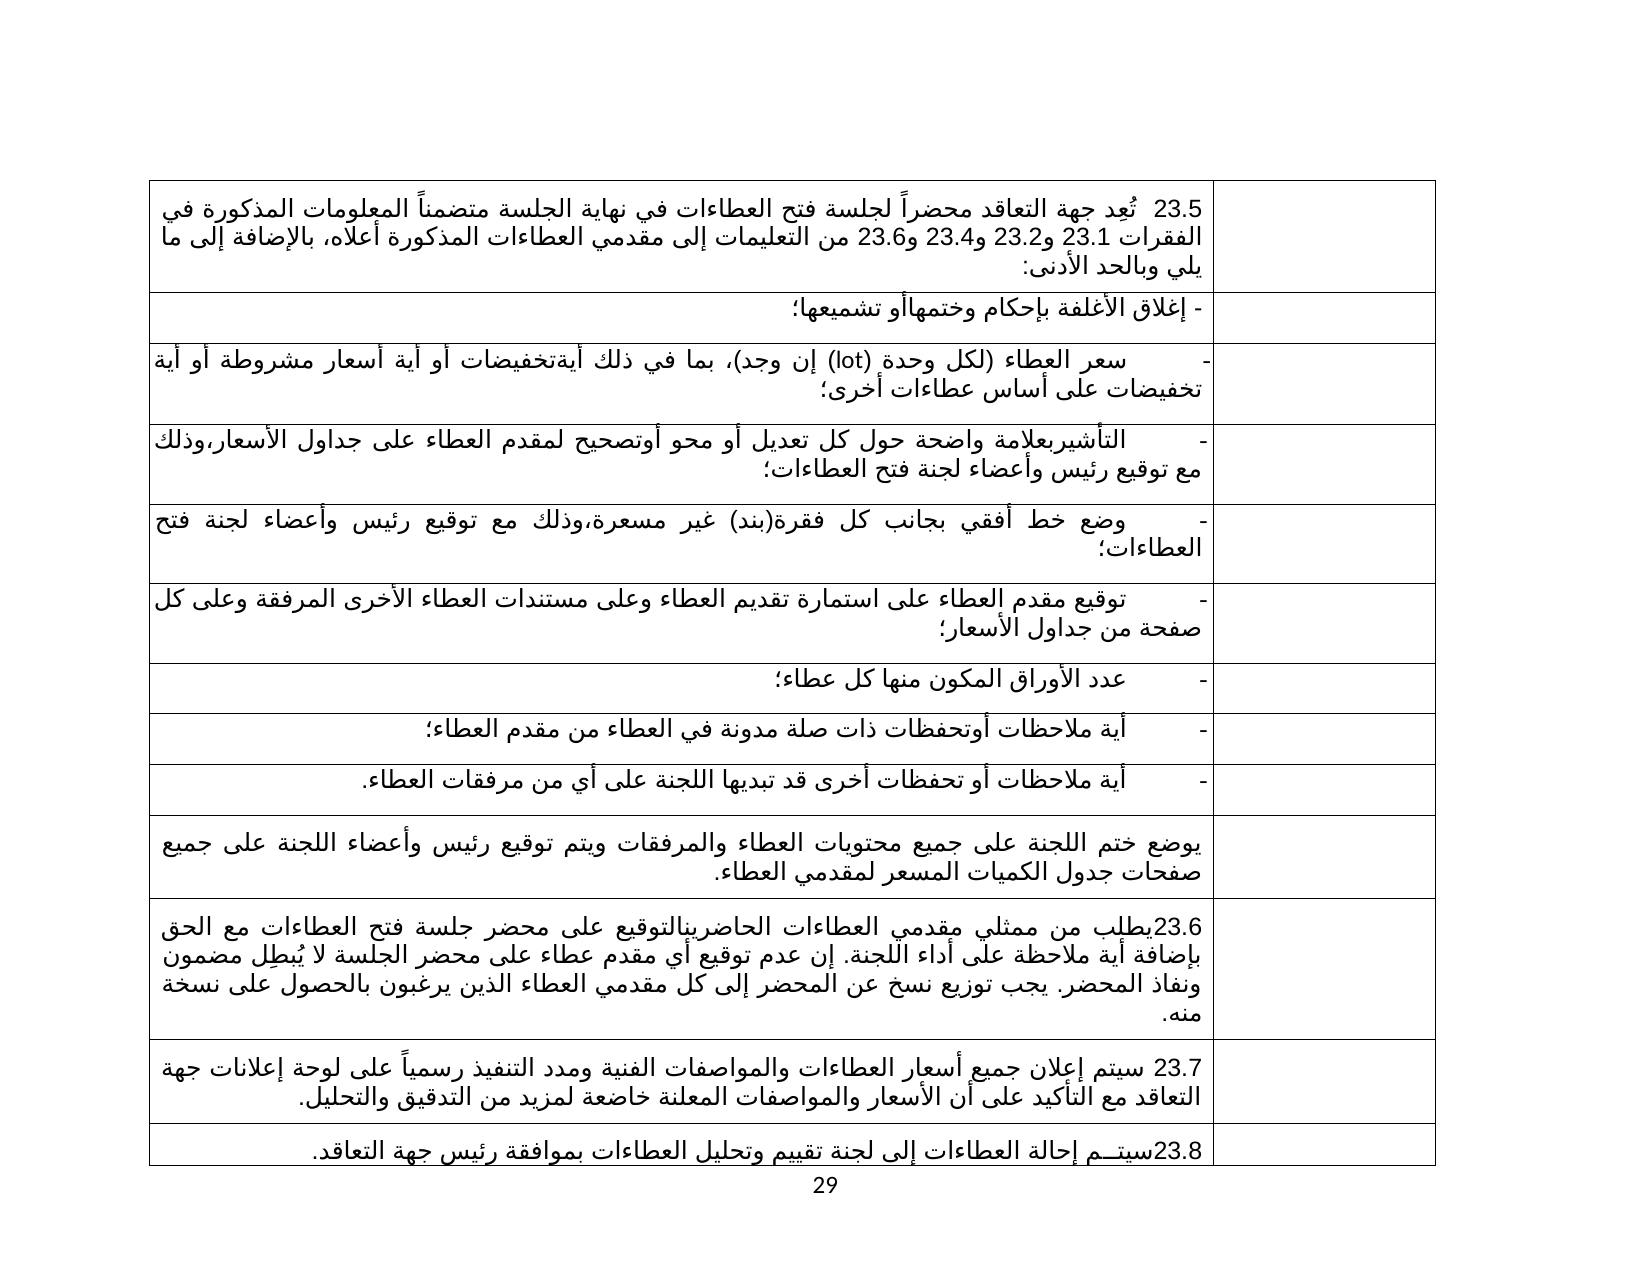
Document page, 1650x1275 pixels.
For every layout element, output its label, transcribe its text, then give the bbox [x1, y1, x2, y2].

table_cell [1214, 181, 1435, 292]
table_cell توقيع مقدم العطاء على استمارة تقديم العطاء وعلى مستندات العطاء الأخرى المرفقة وعلى كل صفحة من جداول الأسعار؛ [150, 584, 1213, 662]
table_cell - إغلاق الأغلفة بإحكام وختمهاأو تشميعها؛ [150, 293, 1213, 343]
table_cell يوضع ختم اللجنة على جميع محتويات العطاء والمرفقات ويتم توقيع رئيس وأعضاء اللجنة على جميع صفحات جدول الكميات المسعر لمقدمي العطاء. [150, 816, 1213, 898]
table_cell 23.6يطلب من ممثلي مقدمي العطاءات الحاضرينالتوقيع على محضر جلسة فتح العطاءات مع الحق بإضافة أية ملاحظة على أداء اللجنة. إن عدم توقيع أي مقدم عطاء على محضر الجلسة لا يُبطِل مضمون ونفاذ المحضر. يجب توزيع نسخ عن المحضر إلى كل مقدمي العطاء الذين يرغبون بالحصول على نسخة منه. [150, 899, 1213, 1039]
table_cell [1214, 765, 1435, 815]
table_cell التأشيربعلامة واضحة حول كل تعديل أو محو أوتصحيح لمقدم العطاء على جداول الأسعار،وذلك مع توقيع رئيس وأعضاء لجنة فتح العطاءات؛ [150, 425, 1213, 503]
table_cell 23.5 تُعِد جهة التعاقد محضراً لجلسة فتح العطاءات في نهاية الجلسة متضمناً المعلومات المذكورة في الفقرات 23.1 و23.2 و23.4 و23.6 من التعليمات إلى مقدمي العطاءات المذكورة أعلاه، بالإضافة إلى ما يلي وبالحد الأدنى: [150, 181, 1213, 292]
table_cell [1214, 714, 1435, 764]
table_cell [1214, 584, 1435, 662]
table_cell 23.7 سيتم إعلان جميع أسعار العطاءات والمواصفات الفنية ومدد التنفيذ رسمياً على لوحة إعلانات جهة التعاقد مع التأكيد على أن الأسعار والمواصفات المعلنة خاضعة لمزيد من التدقيق والتحليل. [150, 1040, 1213, 1123]
table_cell [1214, 664, 1435, 713]
table_cell عدد الأوراق المكون منها كل عطاء؛ [150, 664, 1213, 713]
table_cell [1214, 899, 1435, 1039]
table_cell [150, 1124, 1213, 1165]
table_cell [1214, 1040, 1435, 1123]
table_cell [1214, 344, 1435, 424]
table_cell [1214, 505, 1435, 583]
table_cell [1214, 425, 1435, 503]
table_cell [1214, 293, 1435, 343]
table_cell [1214, 816, 1435, 898]
table_cell أية ملاحظات أوتحفظات ذات صلة مدونة في العطاء من مقدم العطاء؛ [150, 714, 1213, 764]
table_cell أية ملاحظات أو تحفظات أخرى قد تبديها اللجنة على أي من مرفقات العطاء. [150, 765, 1213, 815]
table_cell وضع خط أفقي بجانب كل فقرة(بند) غير مسعرة،وذلك مع توقيع رئيس وأعضاء لجنة فتح العطاءات؛ [150, 505, 1213, 583]
table_cell [1214, 1124, 1435, 1165]
table_cell سعر العطاء (لكل وحدة (lot) إن وجد)، بما في ذلك أيةتخفيضات أو أية أسعار مشروطة أو أية تخفيضات على أساس عطاءات أخرى؛ [150, 344, 1213, 424]
